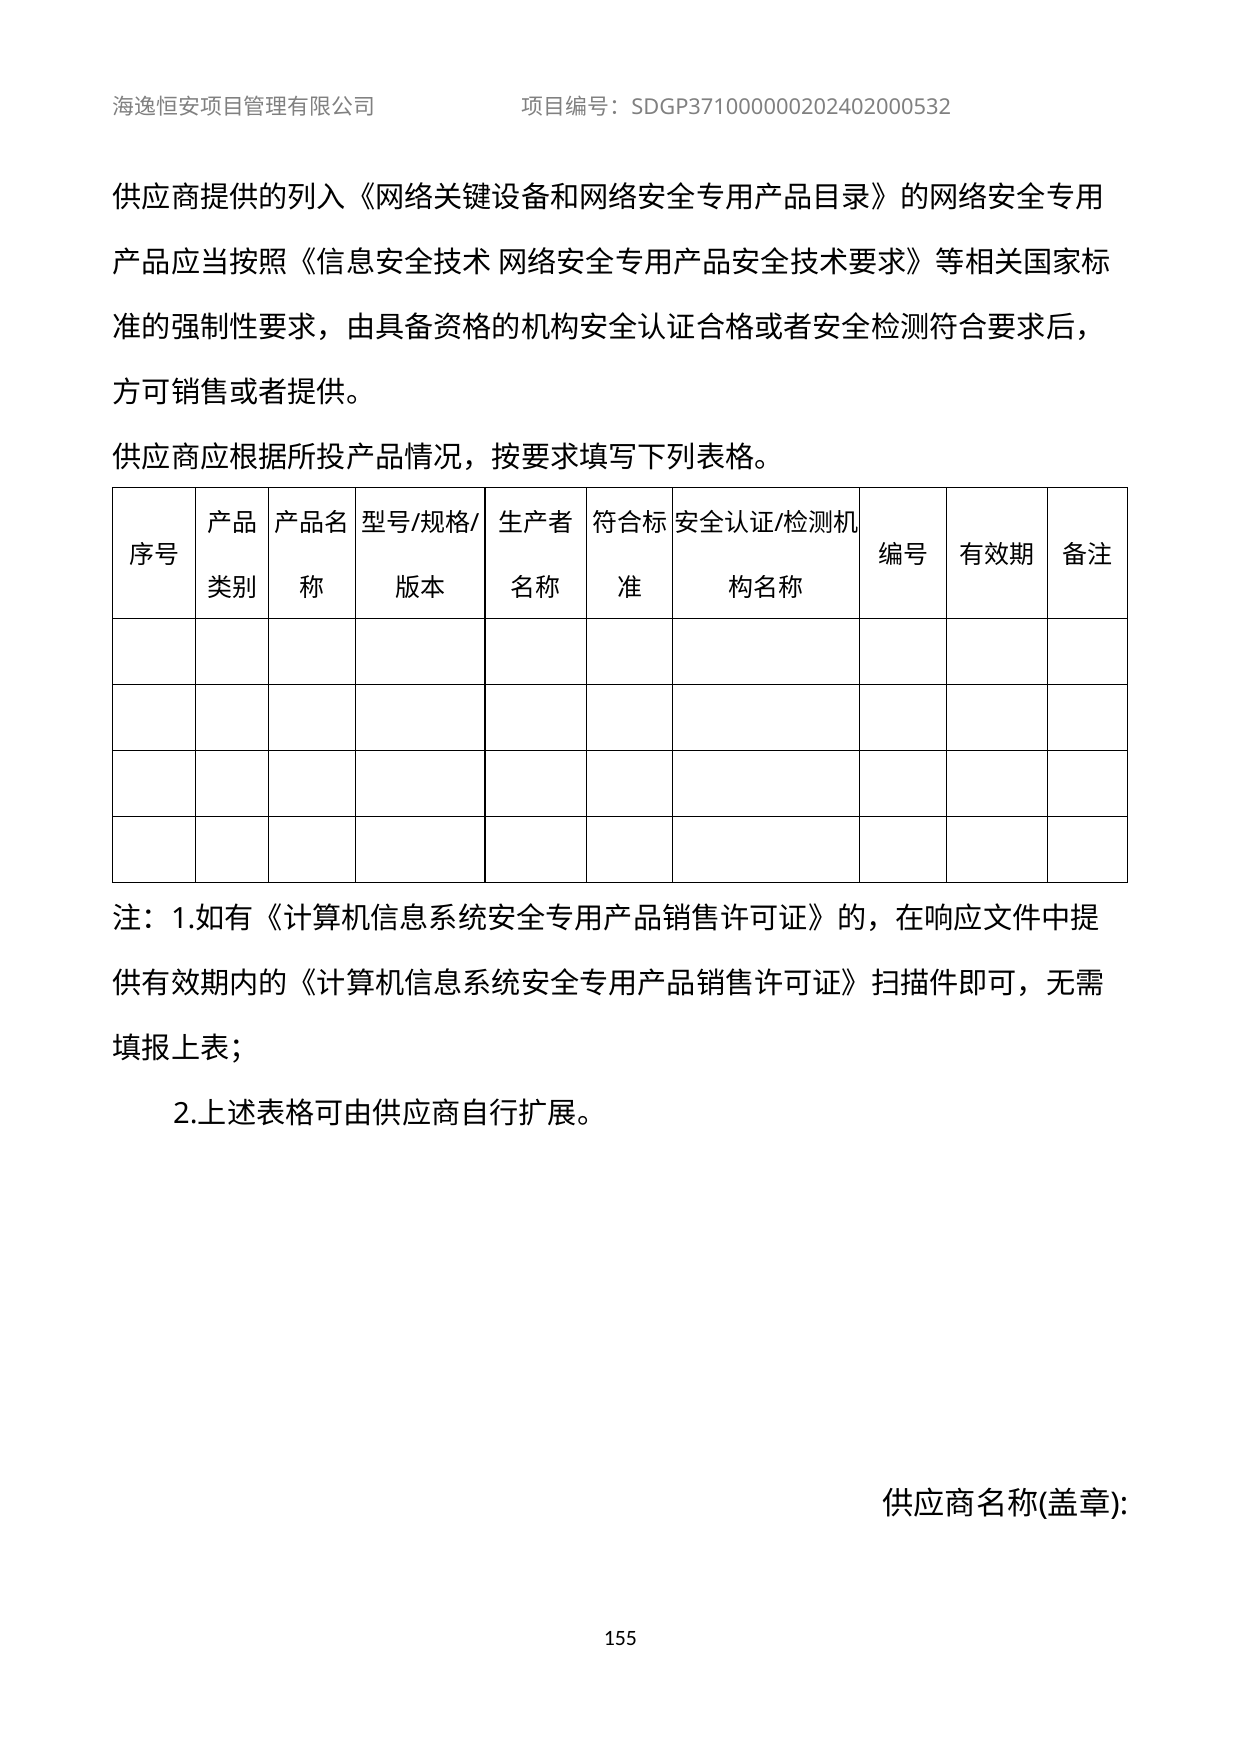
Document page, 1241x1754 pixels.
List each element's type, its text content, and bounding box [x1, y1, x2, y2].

table_cell [860, 751, 946, 816]
text 供应商应根据所投产品情况，按要求填写下列表格。 [112, 422, 1128, 487]
table_cell [860, 817, 946, 882]
table_header 安全认证/检测机构名称 [673, 488, 859, 618]
table_header 编号 [860, 488, 946, 618]
table_cell [587, 751, 672, 816]
text 注：1.如有《计算机信息系统安全专用产品销售许可证》的，在响应文件中提供有效期内的《计算机信息系统安全专用产品销售许可证》扫描件即可，无需填报上表； [112, 883, 1128, 1078]
table_cell [269, 685, 355, 750]
table_header 序号 [113, 488, 195, 618]
table_cell [113, 817, 195, 882]
table_cell [947, 817, 1047, 882]
table_cell [587, 817, 672, 882]
table_header 型号/规格/版本 [356, 488, 484, 618]
table_cell [113, 685, 195, 750]
table_cell [860, 619, 946, 684]
table_cell [673, 751, 859, 816]
table_cell [860, 685, 946, 750]
table_header 有效期 [947, 488, 1047, 618]
table_cell [269, 817, 355, 882]
table_cell [673, 619, 859, 684]
table_cell [196, 817, 268, 882]
table_cell [356, 751, 484, 816]
table_cell [356, 619, 484, 684]
table_header 产品类别 [196, 488, 268, 618]
table_cell [356, 685, 484, 750]
table_cell [486, 817, 586, 882]
table_cell [196, 619, 268, 684]
table_cell [1048, 817, 1127, 882]
table_cell [269, 751, 355, 816]
table_cell [486, 751, 586, 816]
table_cell [196, 751, 268, 816]
table_cell [587, 685, 672, 750]
text 2.上述表格可由供应商自行扩展。 [112, 1078, 1128, 1143]
table_cell [113, 751, 195, 816]
table_header 生产者名称 [486, 488, 586, 618]
table_cell [947, 619, 1047, 684]
table_header 产品名称 [269, 488, 355, 618]
table_cell [947, 685, 1047, 750]
table_cell [1048, 685, 1127, 750]
table_cell [947, 751, 1047, 816]
table_cell [356, 817, 484, 882]
table_header 符合标准 [587, 488, 672, 618]
text 供应商提供的列入《网络关键设备和网络安全专用产品目录》的网络安全专用产品应当按照《信息安全技术 网络安全专用产品安全技术要求》等相关国家标准的强制性要求，由具备资格的机构安全认证合格或者安全检测符合要求后，方可销售或者提供。 [112, 162, 1128, 422]
table_header 备注 [1048, 488, 1127, 618]
table_cell [269, 619, 355, 684]
table_cell [113, 619, 195, 684]
table_cell [673, 817, 859, 882]
table_cell [196, 685, 268, 750]
table_cell [673, 685, 859, 750]
table_cell [587, 619, 672, 684]
table_cell [486, 619, 586, 684]
table_cell [1048, 619, 1127, 684]
text 供应商名称(盖章): [112, 1468, 1128, 1533]
table_cell [1048, 751, 1127, 816]
table_cell [486, 685, 586, 750]
